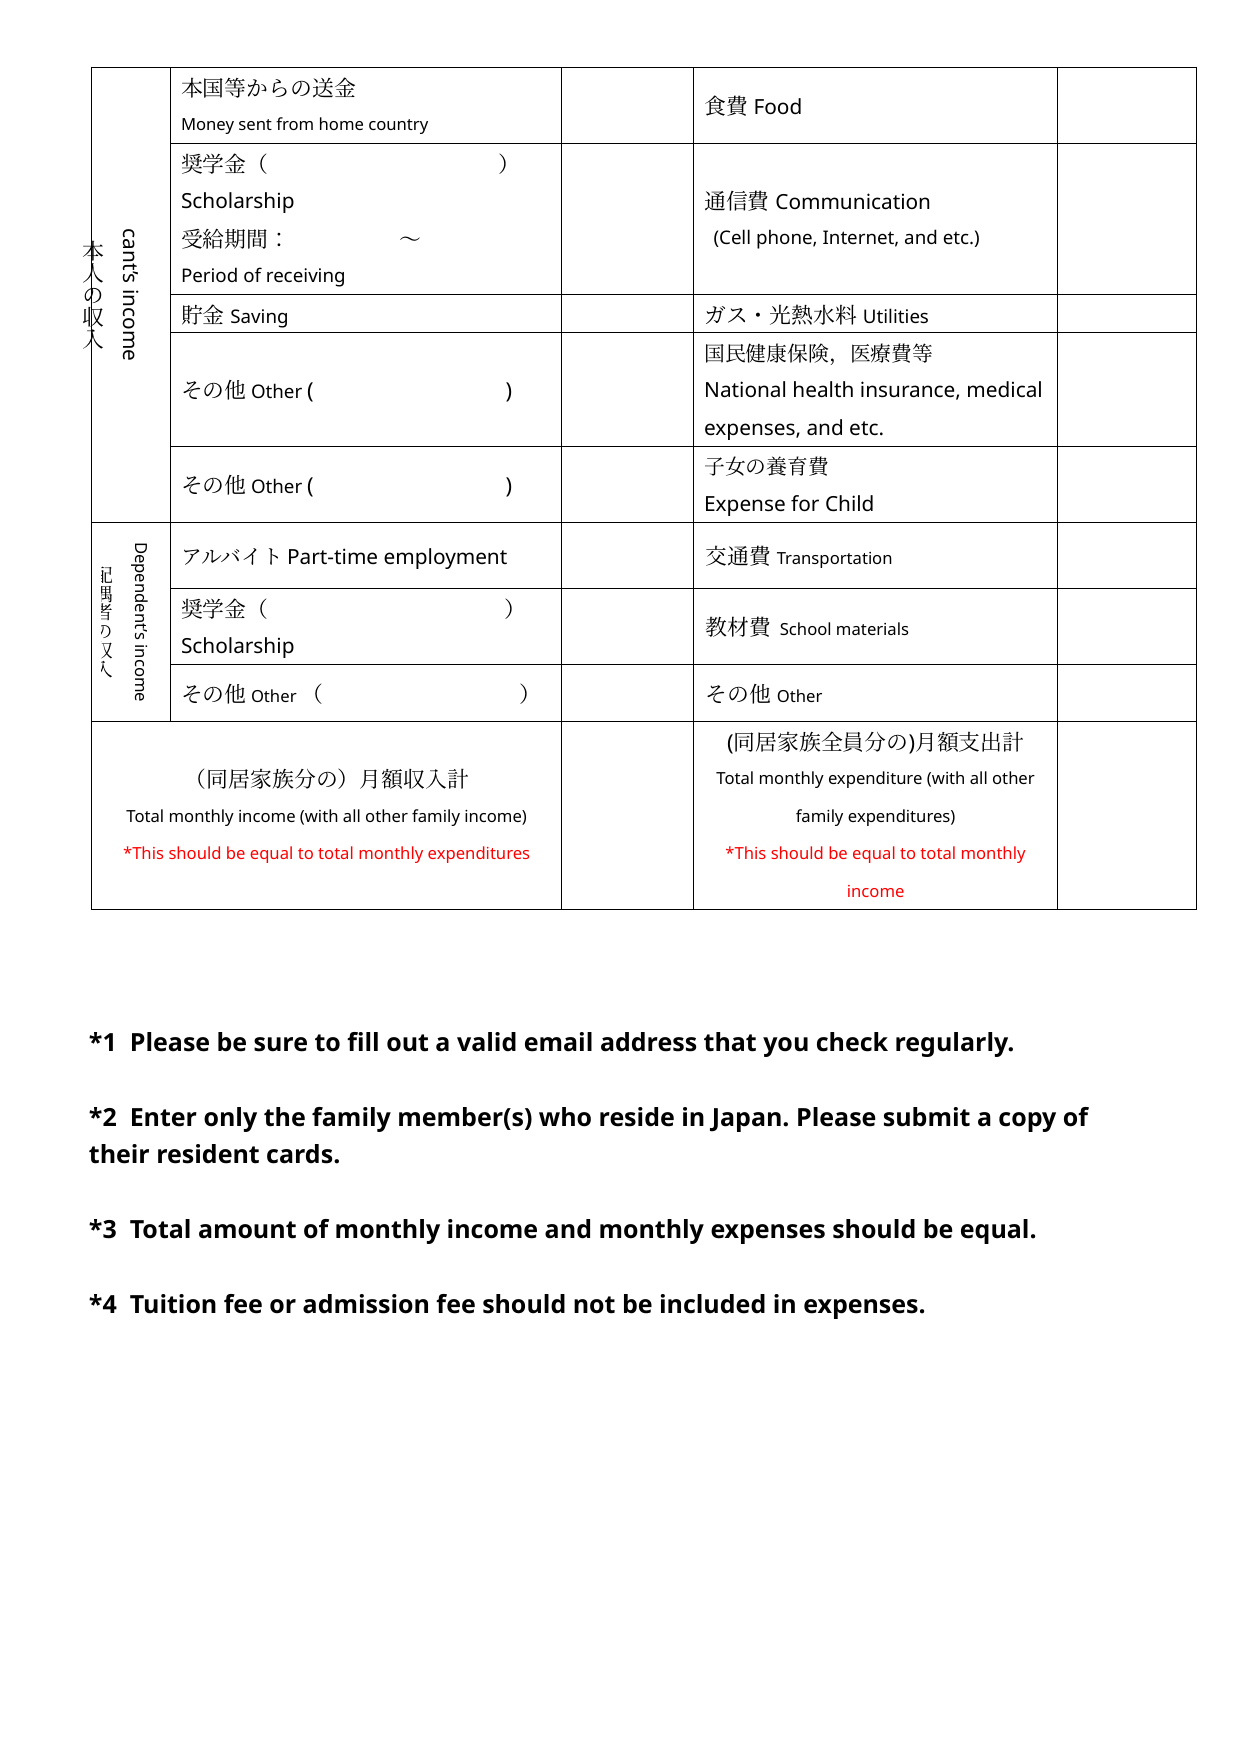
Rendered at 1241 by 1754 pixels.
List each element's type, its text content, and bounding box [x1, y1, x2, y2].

table_cell 本国等からの送金 Money sent from home country [171, 68, 561, 143]
table_cell その他Other ( ) [171, 333, 561, 446]
table_cell 教材費 School materials [694, 589, 1057, 664]
table_cell 国民健康保険，医療費等 National health insurance, medical expenses, and etc. [694, 333, 1057, 446]
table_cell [92, 68, 170, 522]
table_cell その他Other ( ) [171, 447, 561, 522]
table_cell [562, 295, 693, 332]
table_cell アルバイトPart-time employment [171, 523, 561, 588]
table_cell 子女の養育費 Expense for Child [694, 447, 1057, 522]
table_cell Dependent’s income 配偶者の収入 [92, 523, 170, 721]
table_cell [1058, 722, 1196, 909]
table_cell その他Other （ ） [171, 665, 561, 721]
table_cell ガス・光熱水料 Utilities [694, 295, 1057, 332]
table_cell [1058, 144, 1196, 294]
table_cell 貯金 Saving [171, 295, 561, 332]
table_cell [1058, 295, 1196, 332]
table_cell [1058, 523, 1196, 588]
text *4 Tuition fee or admission fee should not be included in expenses. [89, 1285, 1152, 1323]
table_cell [1058, 447, 1196, 522]
table_cell 奨学金（ ） Scholarship [171, 589, 561, 664]
table_cell [562, 68, 693, 143]
table_cell [562, 447, 693, 522]
text *2 Enter only the family member(s) who reside in Japan. Please submit a copy of their resident cards. [89, 1098, 1152, 1173]
text *3 Total amount of monthly income and monthly expenses should be equal. [89, 1210, 1152, 1248]
table_cell [562, 333, 693, 446]
table_cell （同居家族分の）月額収入計 Total monthly income (with all other family income) *This should be equal to total monthly expenditures [92, 722, 561, 909]
table_cell [562, 665, 693, 721]
table_cell 交通費 Transportation [694, 523, 1057, 588]
table_cell 奨学金（ ） Scholarship 受給期間： ～ Period of receiving [171, 144, 561, 294]
table_cell [1058, 333, 1196, 446]
table_cell その他 Other [694, 665, 1057, 721]
table_cell [1058, 665, 1196, 721]
table_cell 通信費 Communication (Cell phone, Internet, and etc.) [694, 144, 1057, 294]
text *1 Please be sure to fill out a valid email address that you check regularly. [89, 1023, 1152, 1060]
table_cell [562, 589, 693, 664]
table_cell [1058, 589, 1196, 664]
table_cell [1058, 68, 1196, 143]
table_cell [562, 722, 693, 909]
table_cell [562, 144, 693, 294]
table_cell 食費 Food [694, 68, 1057, 143]
table_cell [562, 523, 693, 588]
table_cell (同居家族全員分の)月額支出計 Total monthly expenditure (with all other family expenditures) *This should be equal to total monthly income [694, 722, 1057, 909]
